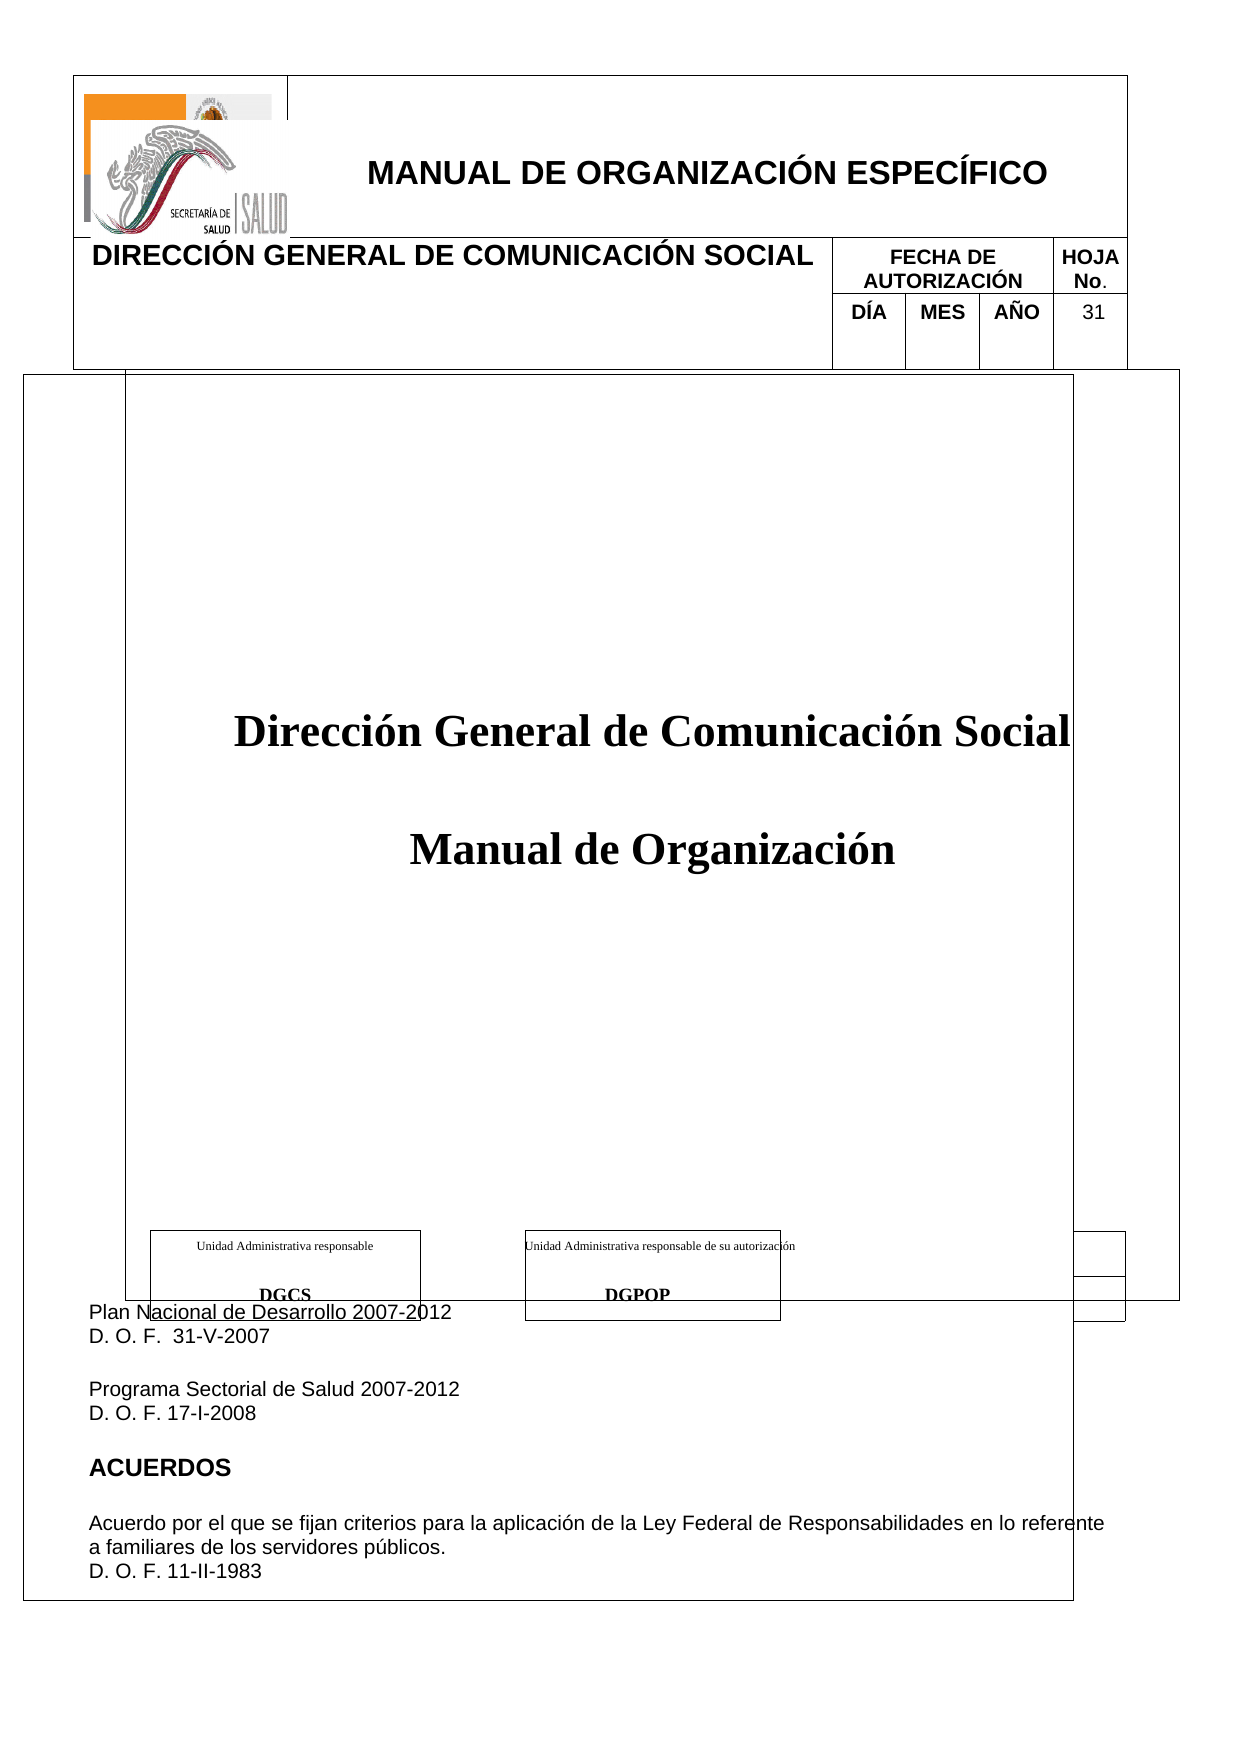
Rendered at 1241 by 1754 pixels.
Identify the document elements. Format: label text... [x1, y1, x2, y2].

text Plan Nacional de Desarrollo 2007-2012 [88, 1300, 1107, 1324]
text Programa Sectorial de Salud 2007-2012 [88, 1377, 1107, 1401]
text Acuerdo por el que se fijan criterios para la aplicación de de Responsabilidades en lo referente a familiares de los servidores públicos. [88, 1511, 1107, 1559]
text D. O. F. 17-I-2008 [88, 1401, 1107, 1424]
text D. O. F. 11-II-1983 [88, 1559, 1107, 1583]
picture [84, 94, 290, 240]
text D. O. F. 31-V-2007 [88, 1324, 1107, 1348]
text ACUERDOS [88, 1453, 1107, 1482]
